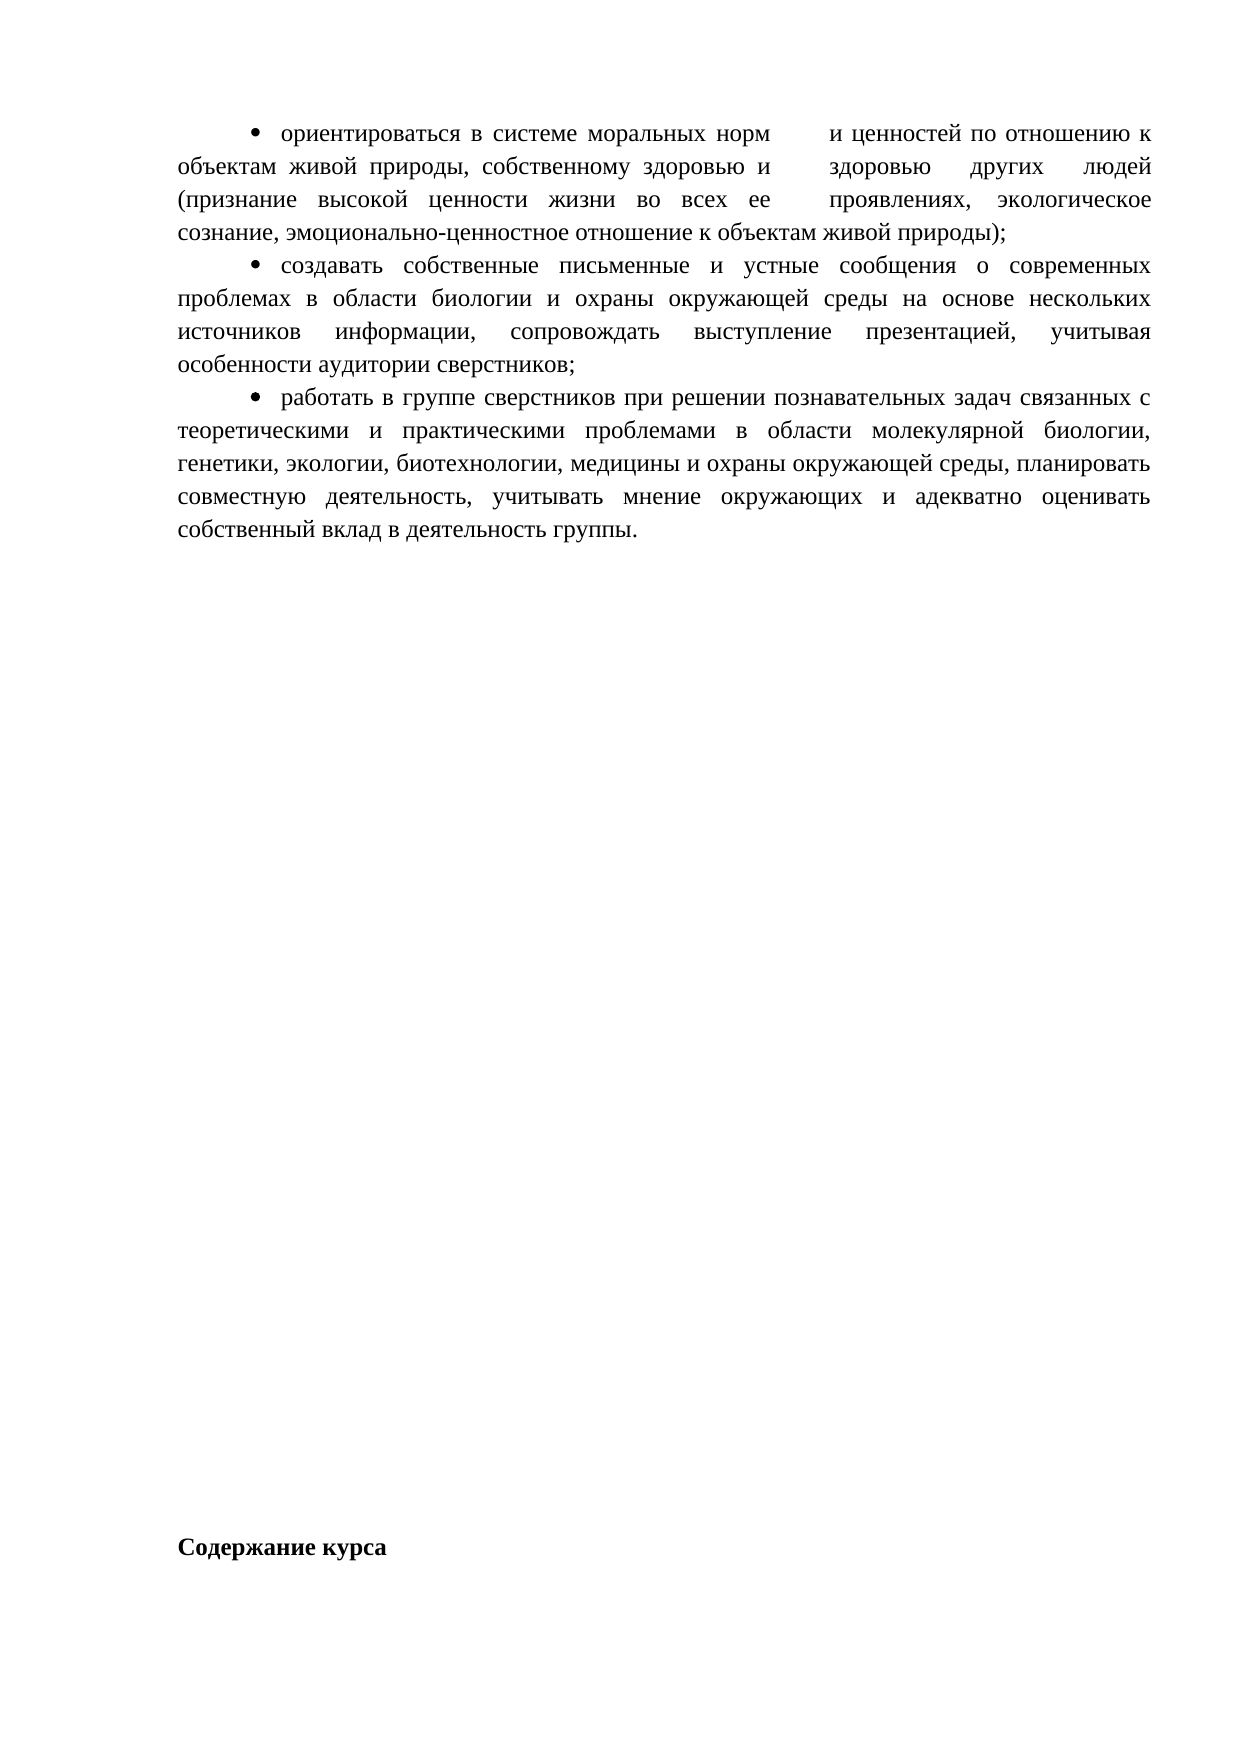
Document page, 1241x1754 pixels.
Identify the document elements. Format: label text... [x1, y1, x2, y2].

list ориентироваться в системе моральных норм и ценностей по отношению к объектам живой природы, собственному здоровью и здоровью других людей (признание высокой ценности жизни во всех ее проявлениях, экологическое сознание, эмоционально-ценностное отношение к объектам живой природы); [177, 118, 1152, 246]
list работать в группе сверстников при решении познавательных задач связанных с теоретическими и практическими проблемами в области молекулярной биологии, генетики, экологии, биотехнологии, медицины и охраны окружающей среды, планировать совместную деятельность, учитывать мнение окружающих и адекватно оценивать собственный вклад в деятельность группы. [177, 382, 1152, 543]
text Содержание курса [177, 1532, 1149, 1561]
list создавать собственные письменные и устные сообщения о современных проблемах в области биологии и охраны окружающей среды на основе нескольких источников информации, сопровождать выступление презентацией, учитывая особенности аудитории сверстников; [177, 250, 1152, 378]
